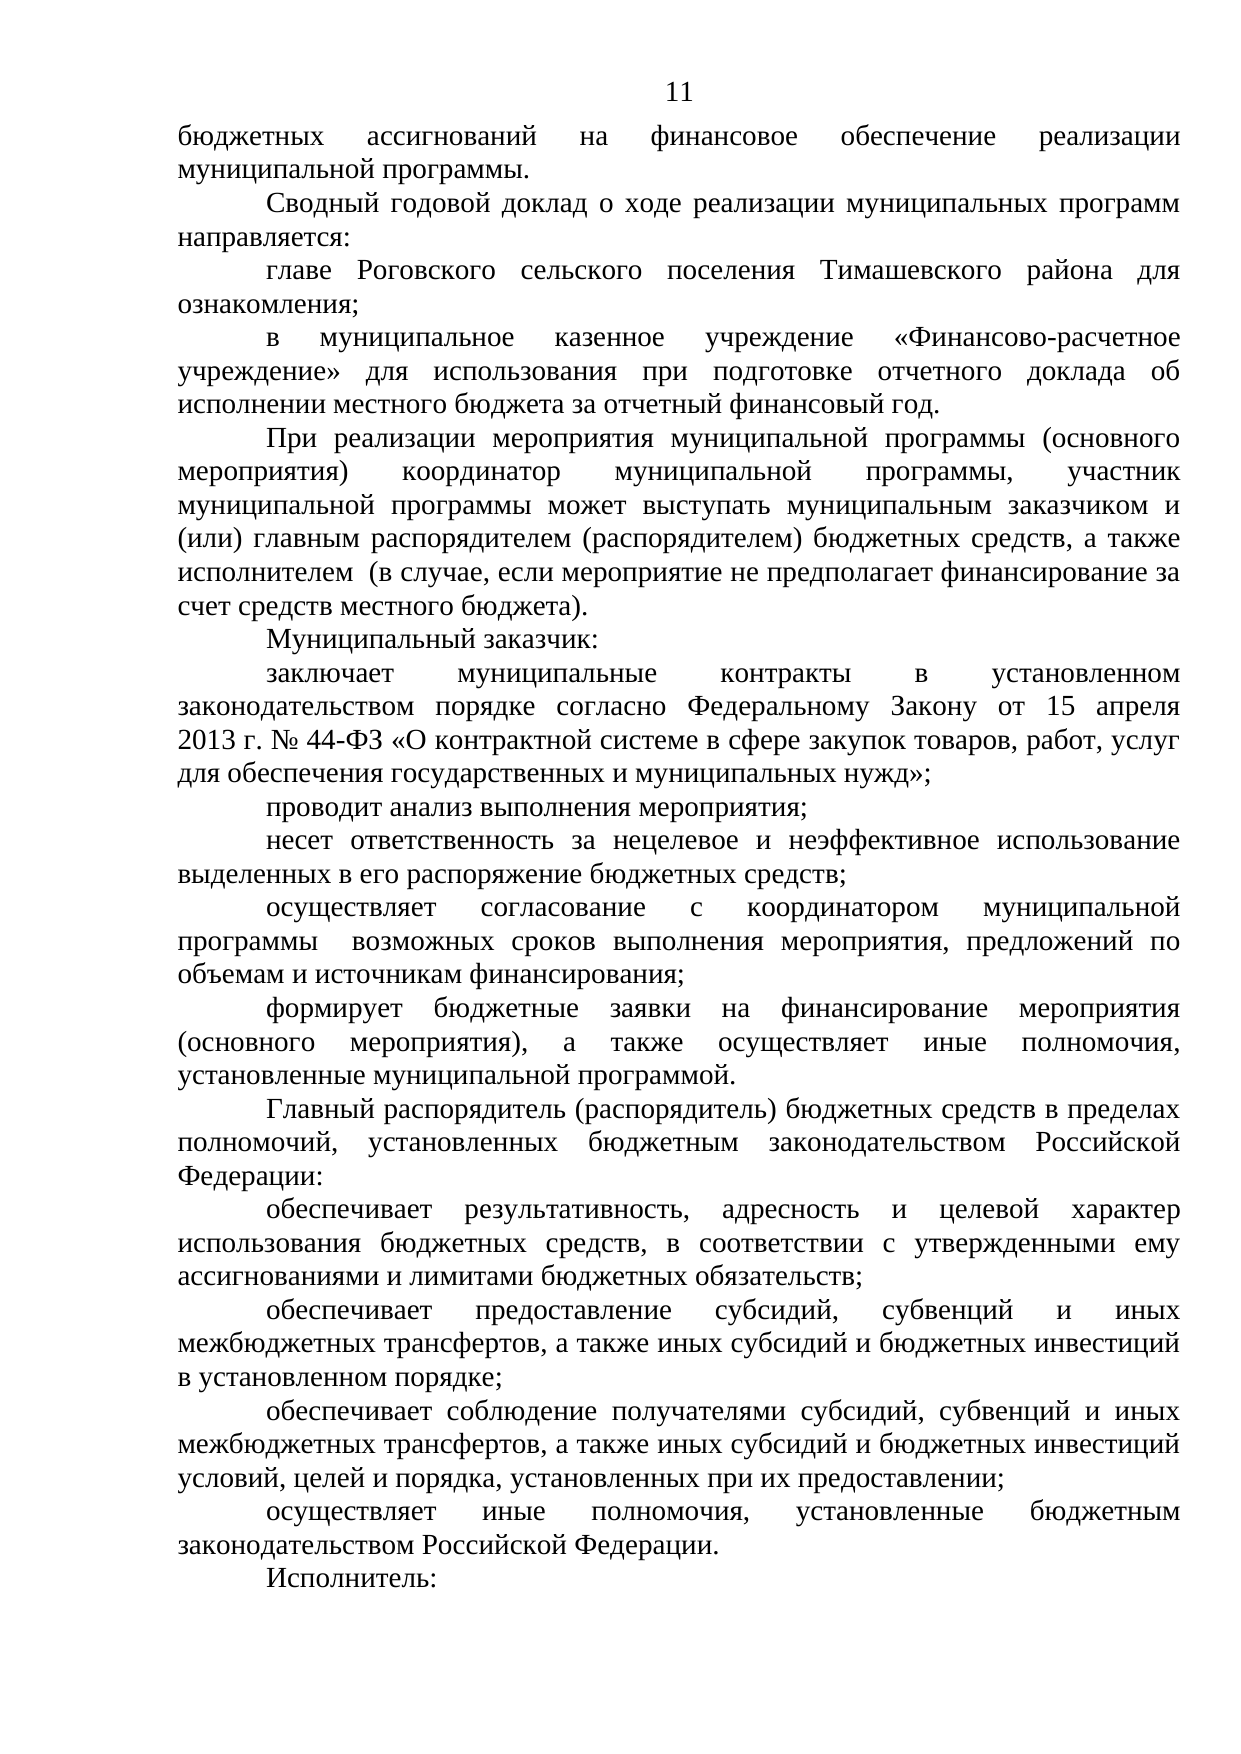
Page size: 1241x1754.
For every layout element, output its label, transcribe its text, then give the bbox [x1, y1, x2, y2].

text Муниципальный заказчик: [177, 621, 1181, 655]
text Исполнитель: [177, 1560, 1181, 1594]
text осуществляет согласование с координатором муниципальной программы возможных сроков выполнения мероприятия, предложений по объемам и источникам финансирования; [177, 889, 1181, 990]
text проводит анализ выполнения мероприятия; [177, 789, 1181, 822]
text обеспечивает результативность, адресность и целевой характер использования бюджетных средств, в соответствии с утвержденными ему ассигнованиями и лимитами бюджетных обязательств; [177, 1191, 1181, 1292]
text обеспечивает соблюдение получателями субсидий, субвенций и иных межбюджетных трансфертов, а также иных субсидий и бюджетных инвестиций условий, целей и порядка, установленных при их предоставлении; [177, 1393, 1181, 1493]
text Сводный годовой доклад о ходе реализации муниципальных программ направляется: [177, 185, 1181, 252]
text осуществляет иные полномочия, установленные бюджетным законодательством Российской Федерации. [177, 1493, 1181, 1560]
text обеспечивает предоставление субсидий, субвенций и иных межбюджетных трансфертов, а также иных субсидий и бюджетных инвестиций в установленном порядке; [177, 1292, 1181, 1393]
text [177, 118, 1181, 185]
text главе Роговского сельского поселения Тимашевского района для ознакомления; [177, 252, 1181, 319]
text При реализации мероприятия муниципальной программы (основного мероприятия) координатор муниципальной программы, участник муниципальной программы может выступать муниципальным заказчиком и (или) главным распорядителем (распорядителем) бюджетных средств, а также исполнителем (в случае, если мероприятие не предполагает финансирование за счет средств местного бюджета). [177, 420, 1181, 621]
text формирует бюджетные заявки на финансирование мероприятия (основного мероприятия), а также осуществляет иные полномочия, установленные муниципальной программой. [177, 990, 1181, 1091]
text несет ответственность за нецелевое и неэффективное использование выделенных в его распоряжение бюджетных средств; [177, 822, 1181, 889]
text заключает муниципальные контракты в установленном законодательством порядке согласно Федеральному Закону от 15 апреля 2013 г. № 44-ФЗ «О контрактной системе в сфере закупок товаров, работ, услуг для обеспечения государственных и муниципальных нужд»; [177, 655, 1181, 789]
text в муниципальное казенное учреждение «Финансово-расчетное учреждение» для использования при подготовке отчетного доклада об исполнении местного бюджета за отчетный финансовый год. [177, 319, 1181, 420]
text Главный распорядитель (распорядитель) бюджетных средств в пределах полномочий, установленных бюджетным законодательством Российской Федерации: [177, 1091, 1181, 1191]
